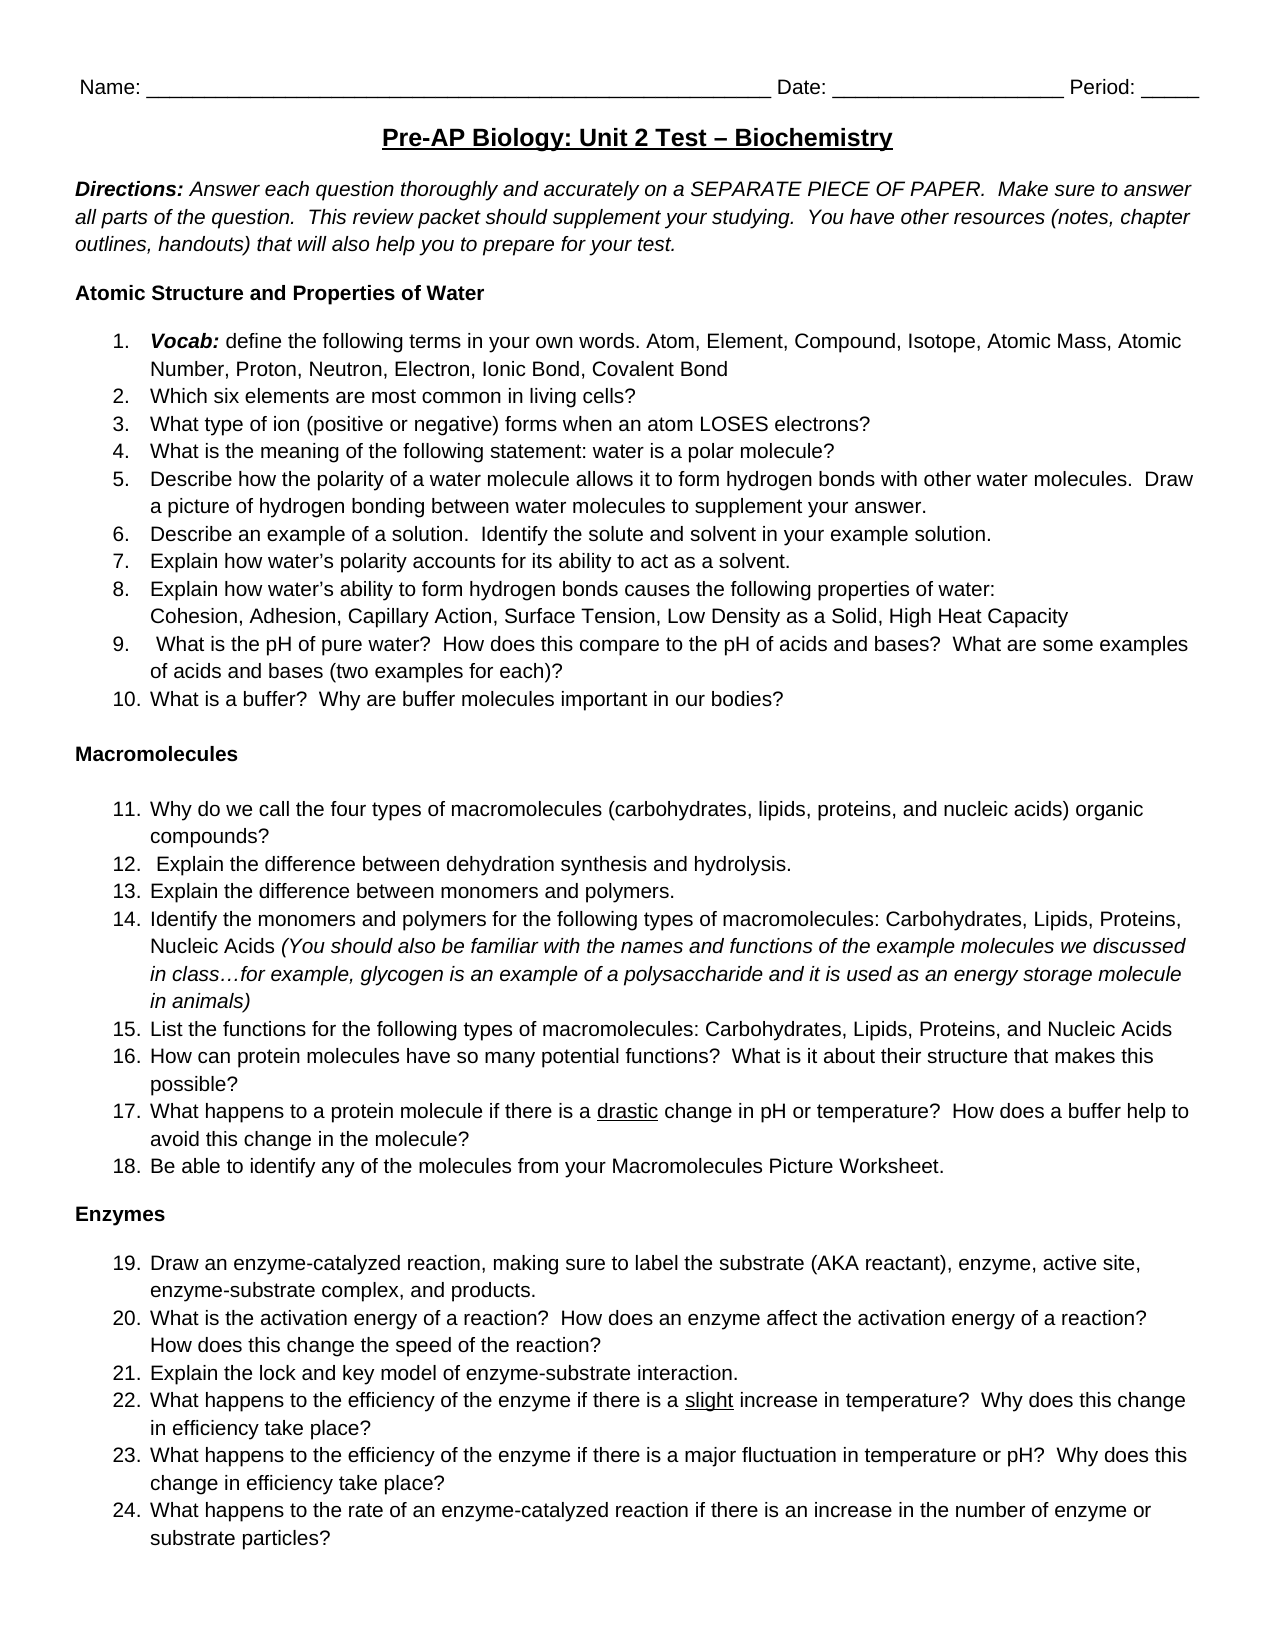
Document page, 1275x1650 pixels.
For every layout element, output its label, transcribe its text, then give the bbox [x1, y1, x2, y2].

list Explain how water’s ability to form hydrogen bonds causes the following properties of water: [112, 576, 1200, 600]
list Be able to identify any of the molecules from your Macromolecules Picture Worksheet. [112, 1154, 1200, 1178]
text Directions: Answer each question thoroughly and accurately on a SEPARATE PIECE OF PAPER. Make sure to answer all parts of the question. This review packet should supplement your studying. You have other resources (notes, chapter outlines, handouts) that will also help you to prepare for your test. [75, 177, 1200, 256]
text Enzymes [75, 1202, 1200, 1226]
list Which six elements are most common in living cells? [112, 384, 1200, 408]
list Explain the difference between monomers and polymers. [112, 879, 1200, 903]
list What happens to a protein molecule if there is a drastic change in pH or temperature? How does a buffer help to avoid this change in the molecule? [112, 1099, 1200, 1150]
list Why do we call the four types of macromolecules (carbohydrates, lipids, proteins, and nucleic acids) organic compounds? [112, 796, 1200, 848]
text Pre-AP Biology: Unit 2 Test – Biochemistry [75, 123, 1200, 152]
text Name: ______________________________________________________ Date: ____________________ Period: _____ [75, 75, 1200, 99]
list What happens to the efficiency of the enzyme if there is a major fluctuation in temperature or pH? Why does this change in efficiency take place? [112, 1443, 1200, 1494]
list Explain the lock and key model of enzyme-substrate interaction. [112, 1361, 1200, 1384]
list Identify the monomers and polymers for the following types of macromolecules: Carbohydrates, Lipids, Proteins, Nucleic Acids (You should also be familiar with the names and functions of the example molecules we discussed in class…for example, glycogen is an example of a polysaccharide and it is used as an energy storage molecule in animals) [112, 906, 1200, 1013]
text Macromolecules [75, 741, 1200, 765]
list What is a buffer? Why are buffer molecules important in our bodies? [112, 686, 1200, 710]
list How can protein molecules have so many potential functions? What is it about their structure that makes this possible? [112, 1044, 1200, 1095]
list What is the meaning of the following statement: water is a polar molecule? [112, 439, 1200, 463]
list Vocab: define the following terms in your own words. Atom, Element, Compound, Isotope, Atomic Mass, Atomic Number, Proton, Neutron, Electron, Ionic Bond, Covalent Bond [112, 329, 1200, 380]
list Describe how the polarity of a water molecule allows it to form hydrogen bonds with other water molecules. Draw a picture of hydrogen bonding between water molecules to supplement your answer. [112, 466, 1200, 518]
list What is the pH of pure water? How does this compare to the pH of acids and bases? What are some examples of acids and bases (two examples for each)? [112, 631, 1200, 683]
list What happens to the efficiency of the enzyme if there is a slight increase in temperature? Why does this change in efficiency take place? [112, 1388, 1200, 1439]
list Explain how water’s polarity accounts for its ability to act as a solvent. [112, 549, 1200, 573]
text Cohesion, Adhesion, Capillary Action, Surface Tension, Low Density as a Solid, High Heat Capacity [150, 604, 1200, 628]
list Describe an example of a solution. Identify the solute and solvent in your example solution. [112, 521, 1200, 545]
list What type of ion (positive or negative) forms when an atom LOSES electrons? [112, 411, 1200, 435]
text Atomic Structure and Properties of Water [75, 281, 1200, 304]
list List the functions for the following types of macromolecules: Carbohydrates, Lipids, Proteins, and Nucleic Acids [112, 1016, 1200, 1040]
list Explain the difference between dehydration synthesis and hydrolysis. [112, 851, 1200, 875]
list What happens to the rate of an enzyme-catalyzed reaction if there is an increase in the number of enzyme or substrate particles? [112, 1498, 1200, 1549]
list What is the activation energy of a reaction? How does an enzyme affect the activation energy of a reaction? How does this change the speed of the reaction? [112, 1306, 1200, 1357]
list Draw an enzyme-catalyzed reaction, making sure to label the substrate (AKA reactant), enzyme, active site, enzyme-substrate complex, and products. [112, 1251, 1200, 1302]
